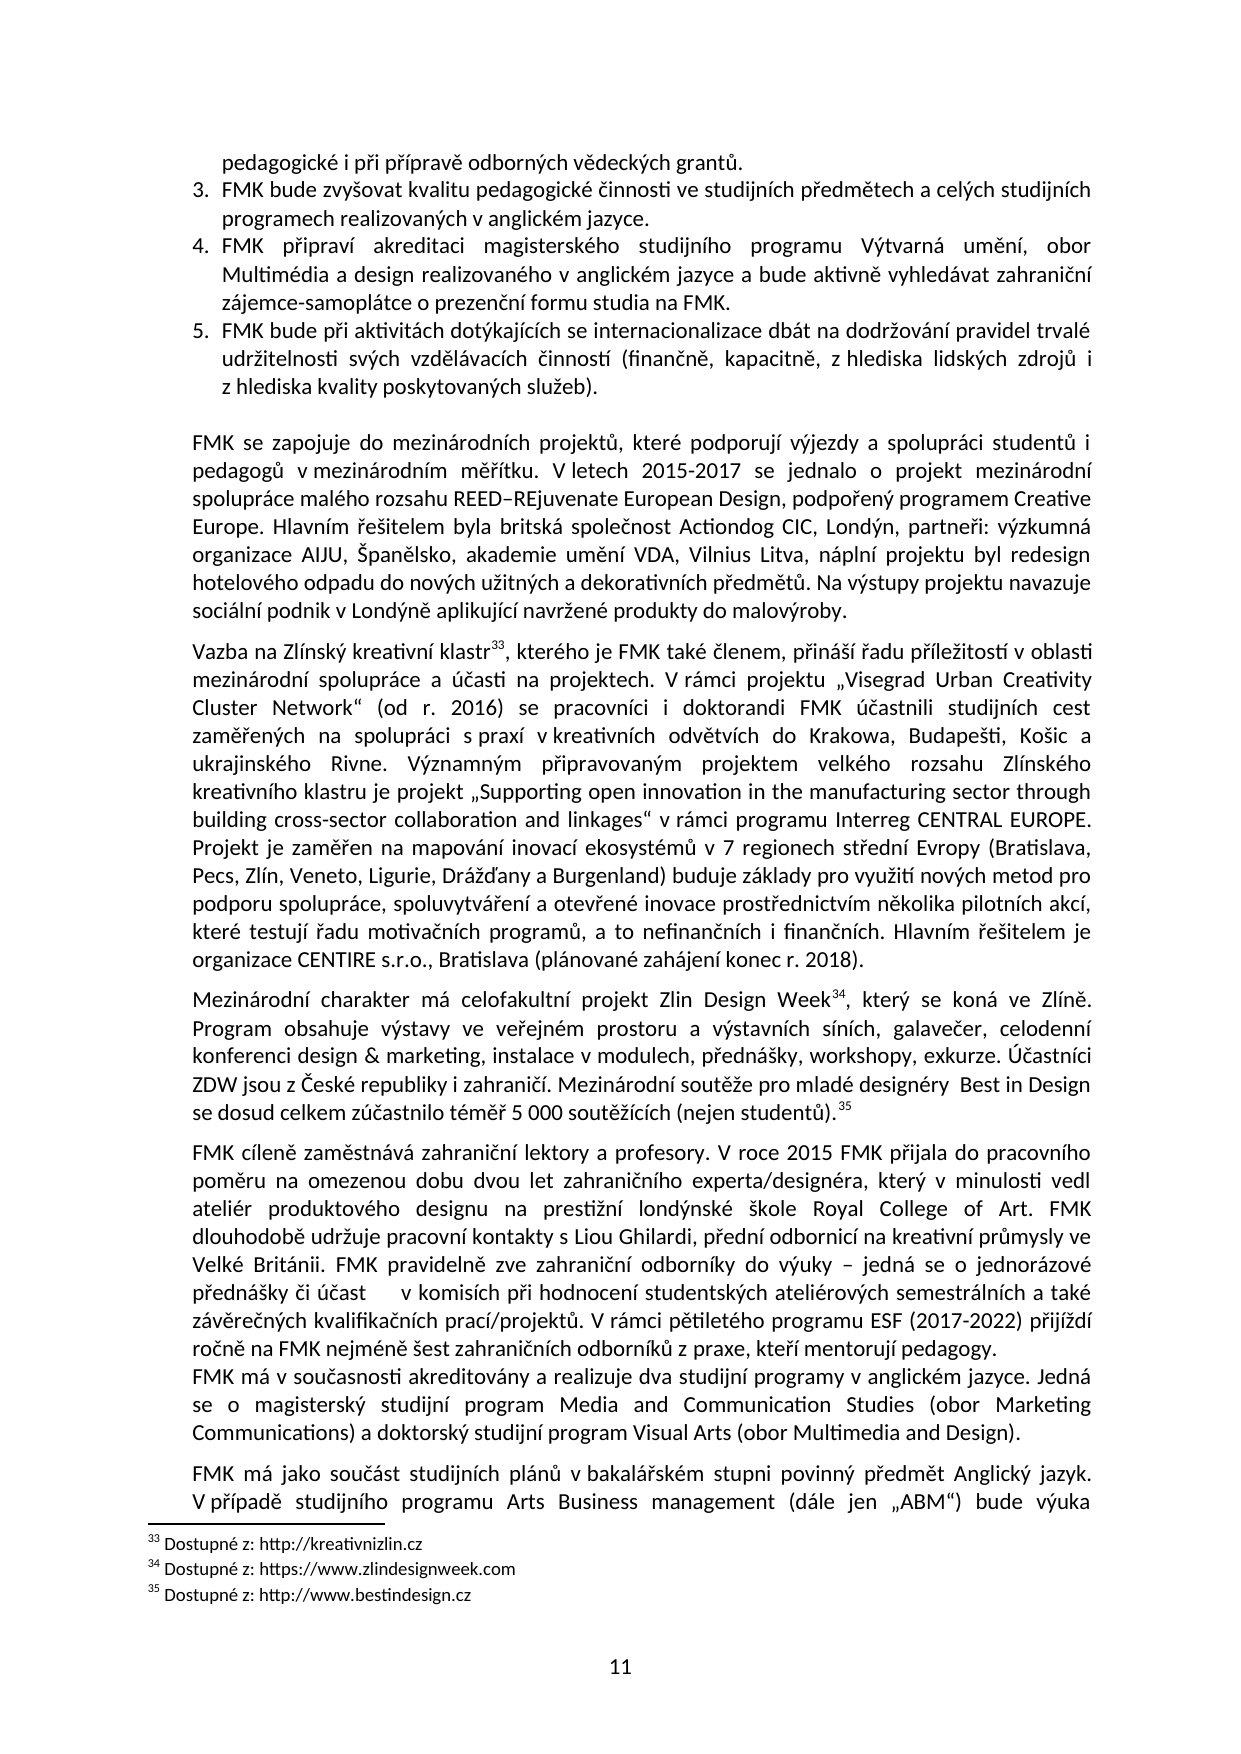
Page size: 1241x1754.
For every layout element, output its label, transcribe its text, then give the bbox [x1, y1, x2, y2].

list FMK bude při aktivitách dotýkajících se internacionalizace dbát na dodržování pravidel trvalé udržitelnosti svých vzdělávacích činností (finančně, kapacitně, z hlediska lidských zdrojů i z hlediska kvality poskytovaných služeb). [192, 316, 1093, 400]
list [192, 148, 1093, 176]
list Vazba na Zlínský kreativní klastr, kterého je FMK také členem, přináší řadu příležitostí v oblasti mezinárodní spolupráce a účasti na projektech. V rámci projektu „Visegrad Urban Creativity Cluster Network“ (od r. 2016) se pracovníci i doktorandi FMK účastnili studijních cest zaměřených na spolupráci s praxí v kreativních odvětvích do Krakowa, Budapešti, Košic a ukrajinského Rivne. Významným připravovaným projektem velkého rozsahu Zlínského kreativního klastru je projekt „Supporting open innovation in the manufacturing sector through building cross-sector collaboration and linkages“ v rámci programu Interreg CENTRAL EUROPE. Projekt je zaměřen na mapování inovací ekosystémů v 7 regionech střední Evropy (Bratislava, Pecs, Zlín, Veneto, Ligurie, Drážďany a Burgenland) buduje základy pro využití nových metod pro podporu spolupráce, spoluvytváření a otevřené inovace prostřednictvím několika pilotních akcí, které testují řadu motivačních programů, a to nefinančních i finančních. Hlavním řešitelem je organizace CENTIRE s.r.o., Bratislava (plánované zahájení konec r. 2018). [192, 637, 1093, 973]
text FMK má v současnosti akreditovány a realizuje dva studijní programy v anglickém jazyce. Jedná se o magisterský studijní program Media and Communication Studies (obor Marketing Communications) a doktorský studijní program Visual Arts (obor Multimedia and Design). [192, 1362, 1093, 1446]
text FMK cíleně zaměstnává zahraniční lektory a profesory. V roce 2015 FMK přijala do pracovního poměru na omezenou dobu dvou let zahraničního experta/designéra, který v minulosti vedl ateliér produktového designu na prestižní londýnské škole Royal College of Art. FMK dlouhodobě udržuje pracovní kontakty s Liou Ghilardi, přední odbornicí na kreativní průmysly ve Velké Británii. FMK pravidelně zve zahraniční odborníky do výuky – jedná se o jednorázové přednášky či účast v komisích při hodnocení studentských ateliérových semestrálních a také závěrečných kvalifikačních prací/projektů. V rámci pětiletého programu ESF (2017-2022) přijíždí ročně na FMK nejméně šest zahraničních odborníků z praxe, kteří mentorují pedagogy. [192, 1138, 1093, 1362]
list FMK připraví akreditaci magisterského studijního programu Výtvarná umění, obor Multimédia a design realizovaného v anglickém jazyce a bude aktivně vyhledávat zahraniční zájemce-samoplátce o prezenční formu studia na FMK. [192, 232, 1093, 316]
text Mezinárodní charakter má celofakultní projekt Zlin Design Week, který se koná ve Zlíně. Program obsahuje výstavy ve veřejném prostoru a výstavních síních, galavečer, celodenní konferenci design & marketing, instalace v modulech, přednášky, workshopy, exkurze. Účastníci ZDW jsou z České republiky i zahraničí. Mezinárodní soutěže pro mladé designéry Best in Design se dosud celkem zúčastnilo téměř 5 000 soutěžících (nejen studentů). [192, 986, 1093, 1126]
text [192, 1459, 1093, 1515]
text FMK se zapojuje do mezinárodních projektů, které podporují výjezdy a spolupráci studentů i pedagogů v mezinárodním měřítku. V letech 2015-2017 se jednalo o projekt mezinárodní spolupráce malého rozsahu REED–REjuvenate European Design, podpořený programem Creative Europe. Hlavním řešitelem byla britská společnost Actiondog CIC, Londýn, partneři: výzkumná organizace AIJU, Španělsko, akademie umění VDA, Vilnius Litva, náplní projektu byl redesign hotelového odpadu do nových užitných a dekorativních předmětů. Na výstupy projektu navazuje sociální podnik v Londýně aplikující navržené produkty do malovýroby. [192, 428, 1093, 624]
list FMK bude zvyšovat kvalitu pedagogické činnosti ve studijních předmětech a celých studijních programech realizovaných v anglickém jazyce. [192, 176, 1093, 232]
